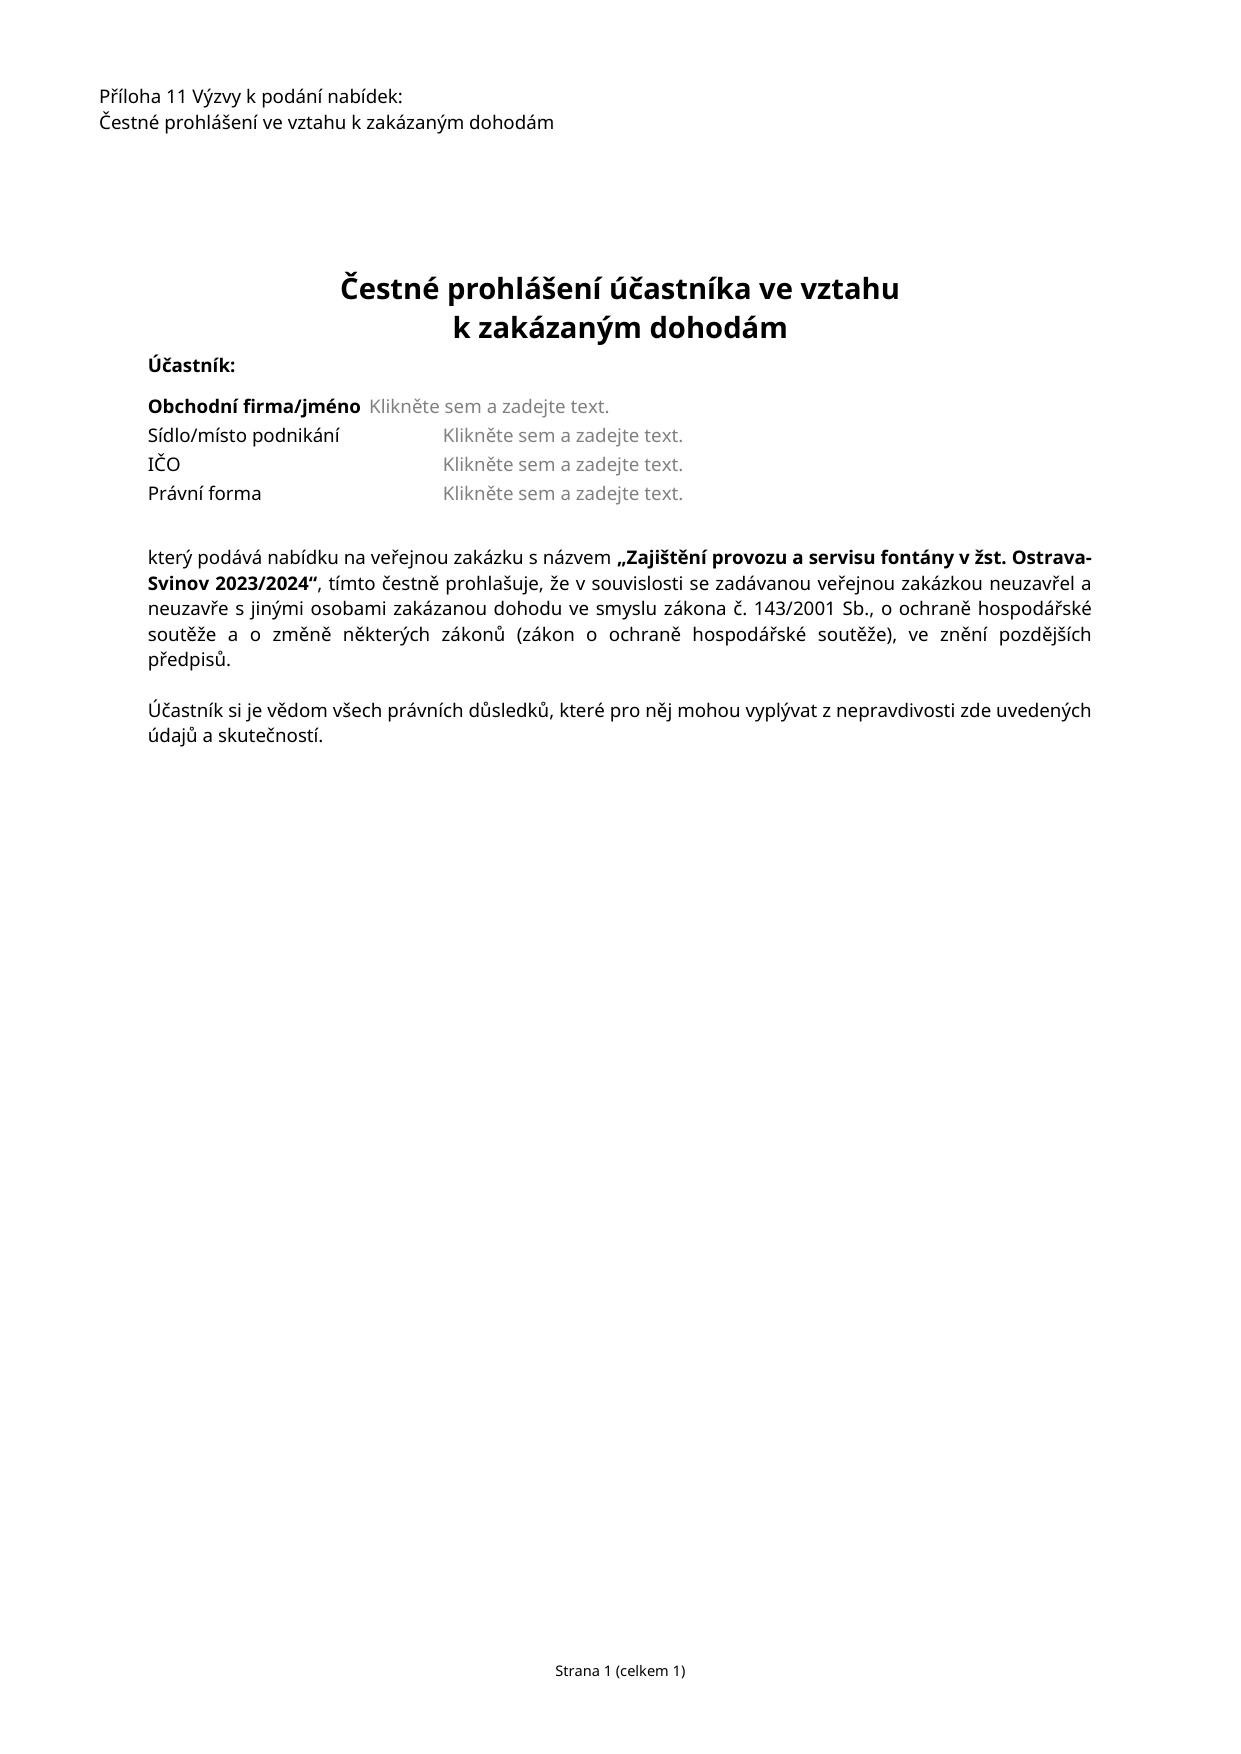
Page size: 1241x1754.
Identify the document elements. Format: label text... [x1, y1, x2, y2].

text Obchodní firma/jméno [148, 391, 1093, 420]
text Právní forma [148, 478, 1093, 507]
text Sídlo/místo podnikání [148, 420, 1093, 449]
text IČO [148, 449, 1093, 478]
text k zakázaným dohodám [148, 308, 1093, 347]
text který podává nabídku na veřejnou zakázku s názvem „Zajištění provozu a servisu fontány v žst. Ostrava-Svinov 2023/2024“, tímto čestně prohlašuje, že v souvislosti se zadávanou veřejnou zakázkou neuzavřel a neuzavře s jinými osobami zakázanou dohodu ve smyslu zákona č. 143/2001 Sb., o ochraně hospodářské soutěže a o změně některých zákonů (zákon o ochraně hospodářské soutěže), ve znění pozdějších předpisů. [148, 545, 1093, 672]
text Účastník: [148, 347, 1093, 378]
title Čestné prohlášení účastníka ve vztahu [148, 268, 1093, 308]
text Účastník si je vědom všech právních důsledků, které pro něj mohou vyplývat z nepravdivosti zde uvedených údajů a skutečností. [148, 697, 1093, 748]
